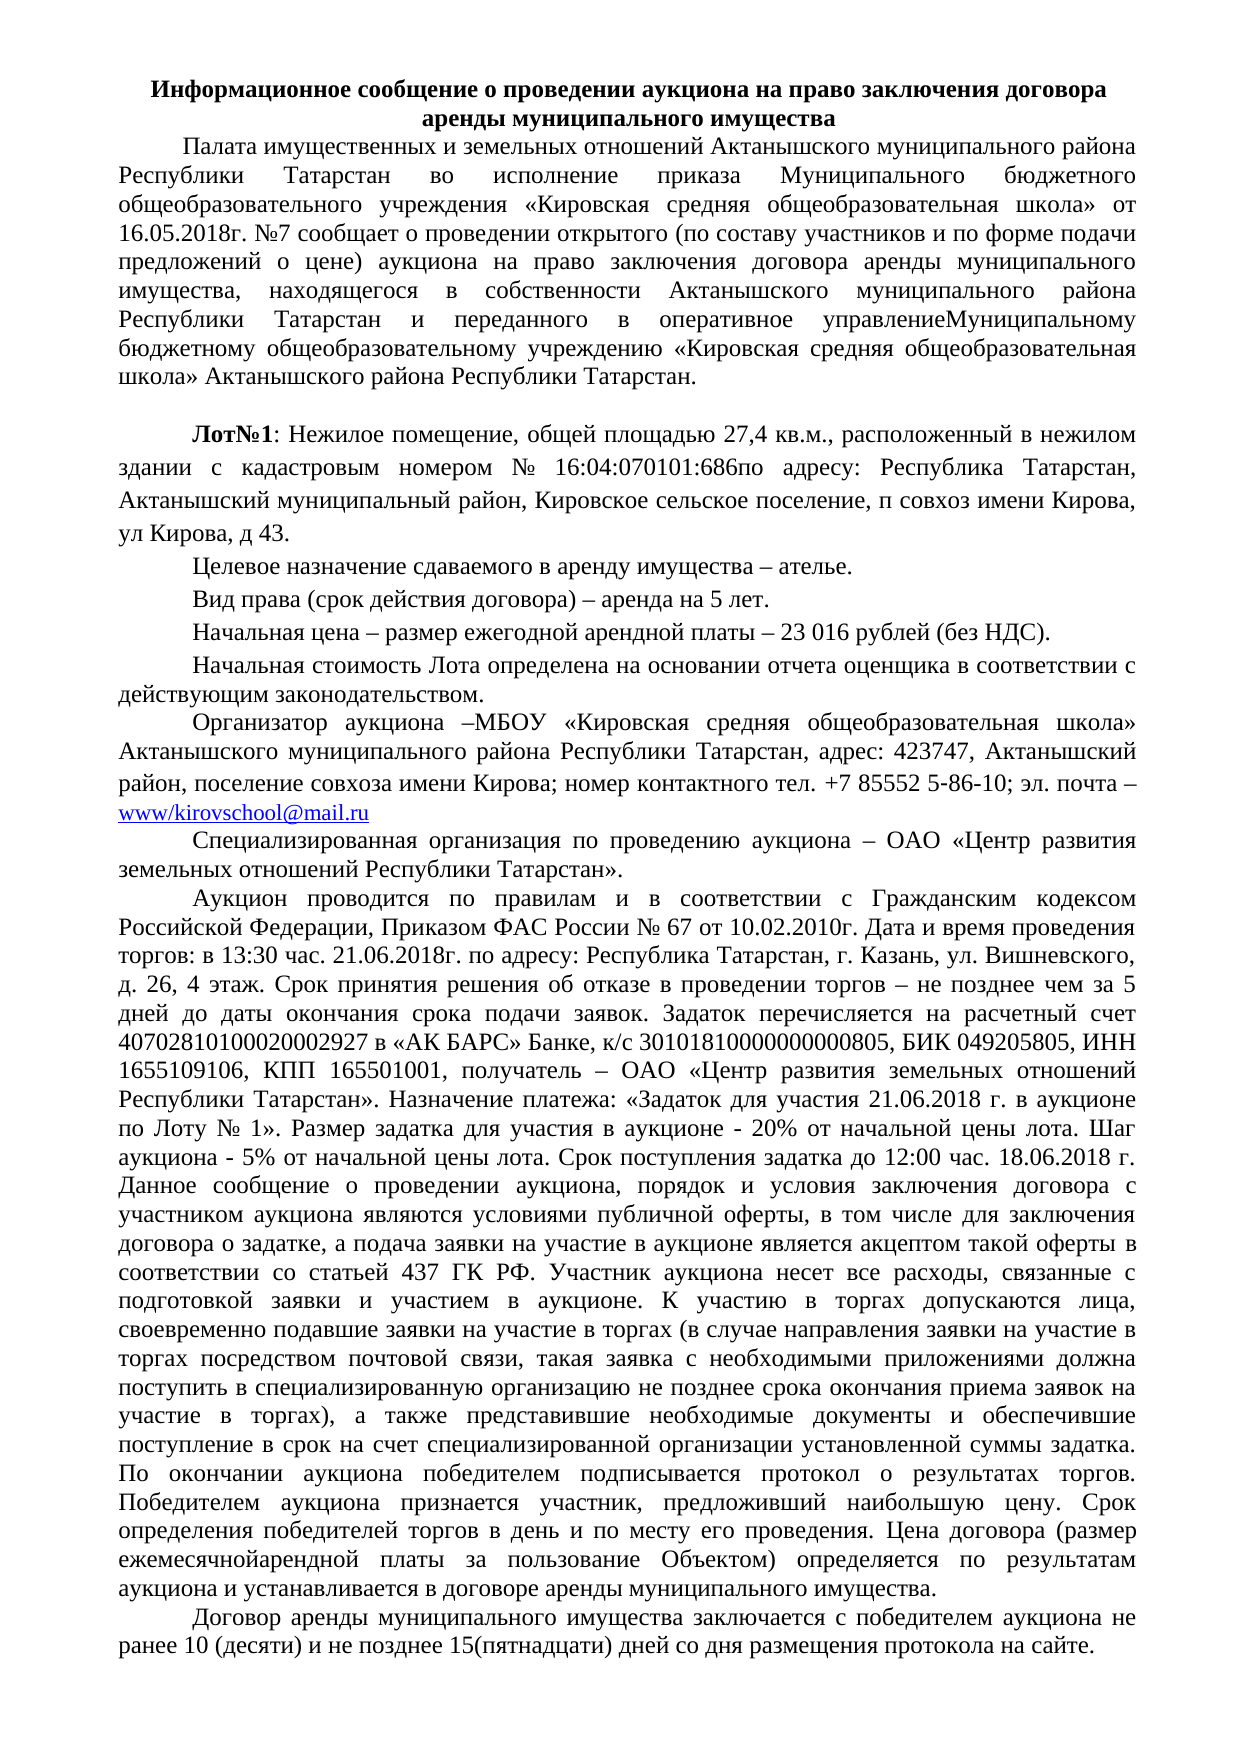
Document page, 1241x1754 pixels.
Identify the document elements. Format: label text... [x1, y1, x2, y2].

text Палата имущественных и земельных отношений Актанышского муниципального района Республики Татарстан во исполнение приказа Муниципального бюджетного общеобразовательного учреждения «Кировская средняя общеобразовательная школа» от 16.05.2018г. №7 сообщает о проведении открытого (по составу участников и по форме подачи предложений о цене) аукциона на право заключения договора аренды муниципального имущества, находящегося в собственности Актанышского муниципального района Республики Татарстан и переданного в оперативное управлениеМуниципальному бюджетному общеобразовательному учреждению «Кировская средняя общеобразовательная школа» Актанышского района Республики Татарстан. [118, 131, 1137, 390]
text Информационное сообщение о проведении аукциона на право заключения договора аренды муниципального имущества [121, 74, 1137, 131]
text Договор аренды муниципального имущества заключается с победителем аукциона не ранее 10 (десяти) и не позднее 15(пятнадцати) дней со дня размещения протокола на сайте. [118, 1602, 1137, 1659]
text Начальная цена – размер ежегодной арендной платы – 23 016 рублей (без НДС). [118, 617, 1137, 646]
text Начальная стоимость Лота определена на основании отчета оценщика в соответствии с действующим законодательством. [118, 650, 1137, 707]
text Аукцион проводится по правилам и в соответствии с Гражданским кодексом Российской Федерации, Приказом ФАС России № 67 от 10.02.2010г. Дата и время проведения торгов: в 13:30 час. 21.06.2018г. по адресу: Республика Татарстан, г. Казань, ул. Вишневского, д. 26, 4 этаж. Срок принятия решения об отказе в проведении торгов – не позднее чем за 5 дней до даты окончания срока подачи заявок. Задаток перечисляется на расчетный счет 40702810100020002927 в «АК БАРС» Банке, к/с 30101810000000000805, БИК 049205805, ИНН 1655109106, КПП 165501001, получатель – ОАО «Центр развития земельных отношений Республики Татарстан». Назначение платежа: «Задаток для участия 21.06.2018 г. в аукционе по Лоту № 1». Размер задатка для участия в аукционе - 20% от начальной цены лота. Шаг аукциона - 5% от начальной цены лота. Срок поступления задатка до 12:00 час. 18.06.2018 г. Данное сообщение о проведении аукциона, порядок и условия заключения договора с участником аукциона являются условиями публичной оферты, в том числе для заключения договора о задатке, а подача заявки на участие в аукционе является акцептом такой оферты в соответствии со статьей 437 ГК РФ. Участник аукциона несет все расходы, связанные с подготовкой заявки и участием в аукционе. К участию в торгах допускаются лица, своевременно подавшие заявки на участие в торгах (в случае направления заявки на участие в торгах посредством почтовой связи, такая заявка с необходимыми приложениями должна поступить в специализированную организацию не позднее срока окончания приема заявок на участие в торгах), а также представившие необходимые документы и обеспечившие поступление в срок на счет специализированной организации установленной суммы задатка. По окончании аукциона победителем подписывается протокол о результатах торгов. Победителем аукциона признается участник, предложивший наибольшую цену. Срок определения победителей торгов в день и по месту его проведения. Цена договора (размер ежемесячнойарендной платы за пользование Объектом) определяется по результатам аукциона и устанавливается в договоре аренды муниципального имущества. [118, 1228, 1137, 1602]
text Организатор аукциона –МБОУ «Кировская средняя общеобразовательная школа» Актанышского муниципального района Республики Татарстан, адрес: 423747, Актанышский район, поселение совхоза имени Кирова; номер контактного тел. +7 85552 5‑86-10; эл. почта –www/kirovschool@mail.ru [118, 707, 1137, 825]
text Лот№1: Нежилое помещение, общей площадью 27,4 кв.м., расположенный в нежилом здании с кадастровым номером № 16:04:070101:686по адресу: Республика Татарстан, Актанышский муниципальный район, Кировское сельское поселение, п совхоз имени Кирова, ул Кирова, д 43. [118, 419, 1137, 547]
text Вид права (срок действия договора) – аренда на 5 лет. [118, 584, 1137, 613]
text Целевое назначение сдаваемого в аренду имущества – ателье. [118, 551, 1137, 580]
text Аукцион проводится по правилам и в соответствии с Гражданским кодексом Российской Федерации, Приказом ФАС России № 67 от 10.02.2010г. Дата и время проведения торгов: в 13:30 час. 21.06.2018г. по адресу: Республика Татарстан, г. Казань, ул. Вишневского, д. 26, 4 этаж. Срок принятия решения об отказе в проведении торгов – не позднее чем за 5 дней до даты окончания срока подачи заявок. Задаток перечисляется на расчетный счет 40702810100020002927 в «АК БАРС» Банке, к/с 30101810000000000805, БИК 049205805, ИНН 1655109106, КПП 165501001, получатель – ОАО «Центр развития земельных отношений Республики Татарстан». Назначение платежа: «Задаток для участия 21.06.2018 г. в аукционе по Лоту № 1». Размер задатка для участия в аукционе - 20% от начальной цены лота. Шаг аукциона - 5% от начальной цены лота. Срок поступления задатка до 12:00 час. 18.06.2018 г. Данное сообщение о проведении аукциона, порядок и условия заключения договора с участником аукциона являются условиями публичной оферты, в том числе для заключения договора о задатке, а подача заявки на участие в аукционе является акцептом такой оферты в соответствии со статьей 437 ГК РФ. Участник аукциона несет все расходы, связанные с подготовкой заявки и участием в аукционе. К участию в торгах допускаются лица, своевременно подавшие заявки на участие в торгах (в случае направления заявки на участие в торгах посредством почтовой связи, такая заявка с необходимыми приложениями должна поступить в специализированную организацию не позднее срока окончания приема заявок на участие в торгах), а также представившие необходимые документы и обеспечившие поступление в срок на счет специализированной организации установленной суммы задатка. По окончании аукциона победителем подписывается протокол о результатах торгов. Победителем аукциона признается участник, предложивший наибольшую цену. Срок определения победителей торгов в день и по месту его проведения. Цена договора (размер ежемесячнойарендной платы за пользование Объектом) определяется по результатам аукциона и устанавливается в договоре аренды муниципального имущества. [118, 883, 1137, 1199]
text Специализированная организация по проведению аукциона – ОАО «Центр развития земельных отношений Республики Татарстан». [118, 825, 1137, 883]
